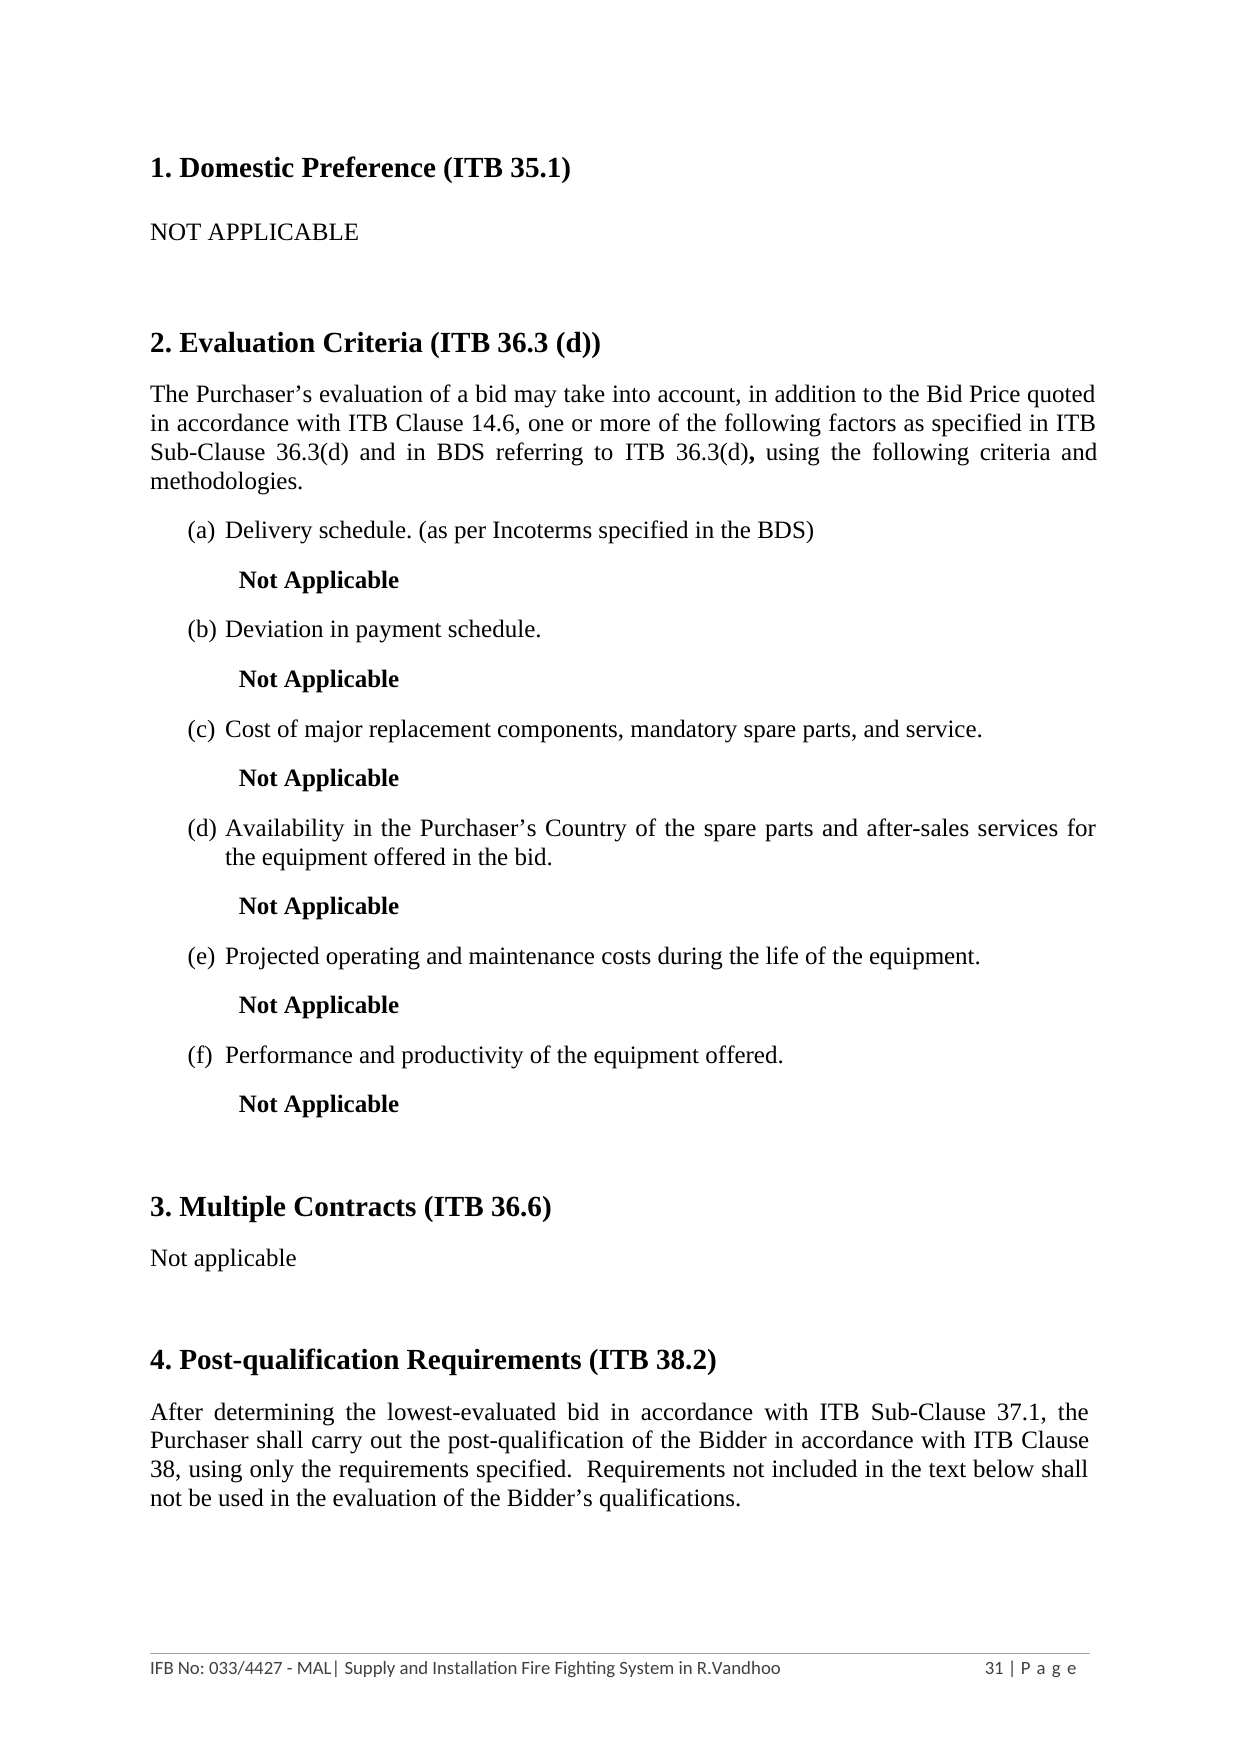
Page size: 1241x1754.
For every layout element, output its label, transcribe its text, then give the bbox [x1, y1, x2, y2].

text Not Applicable [239, 1089, 1098, 1118]
text 4. Post-qualification Requirements (ITB 38.2) [150, 1342, 1098, 1376]
text NOT APPLICABLE [150, 217, 1098, 246]
text Not Applicable [239, 891, 1098, 920]
list Deviation in payment schedule. [187, 614, 1098, 643]
list Cost of major replacement components, mandatory spare parts, and service. [187, 714, 1098, 742]
text Not Applicable [239, 763, 1098, 792]
list Performance and productivity of the equipment offered. [187, 1040, 1098, 1069]
text Not Applicable [239, 990, 1098, 1019]
list Projected operating and maintenance costs during the life of the equipment. [187, 941, 1098, 969]
list Availability in the Purchaser’s Country of the spare parts and after-sales services for the equipment offered in the bid. [187, 813, 1098, 870]
list Delivery schedule. (as per Incoterms specified in the BDS) [187, 515, 1098, 544]
text Not Applicable [239, 664, 1098, 693]
text 1. Domestic Preference (ITB 35.1) [150, 150, 1090, 183]
text The Purchaser’s evaluation of a bid may take into account, in addition to the Bid Price quoted in accordance with ITB Clause 14.6, one or more of the following factors as specified in ITB Sub-Clause 36.3(d) and in BDS referring to ITB 36.3(d), using the following criteria and methodologies. [150, 379, 1098, 494]
text After determining the lowest-evaluated bid in accordance with ITB Sub-Clause 37.1, the Purchaser shall carry out the post-qualification of the Bidder in accordance with ITB Clause 38, using only the requirements specified. Requirements not included in the text below shall not be used in the evaluation of the Bidder’s qualifications. [150, 1397, 1090, 1512]
text 3. Multiple Contracts (ITB 36.6) [150, 1189, 1090, 1222]
text Not applicable [150, 1243, 1090, 1272]
text 2. Evaluation Criteria (ITB 36.3 (d)) [150, 325, 1090, 359]
text Not Applicable [239, 565, 1098, 594]
